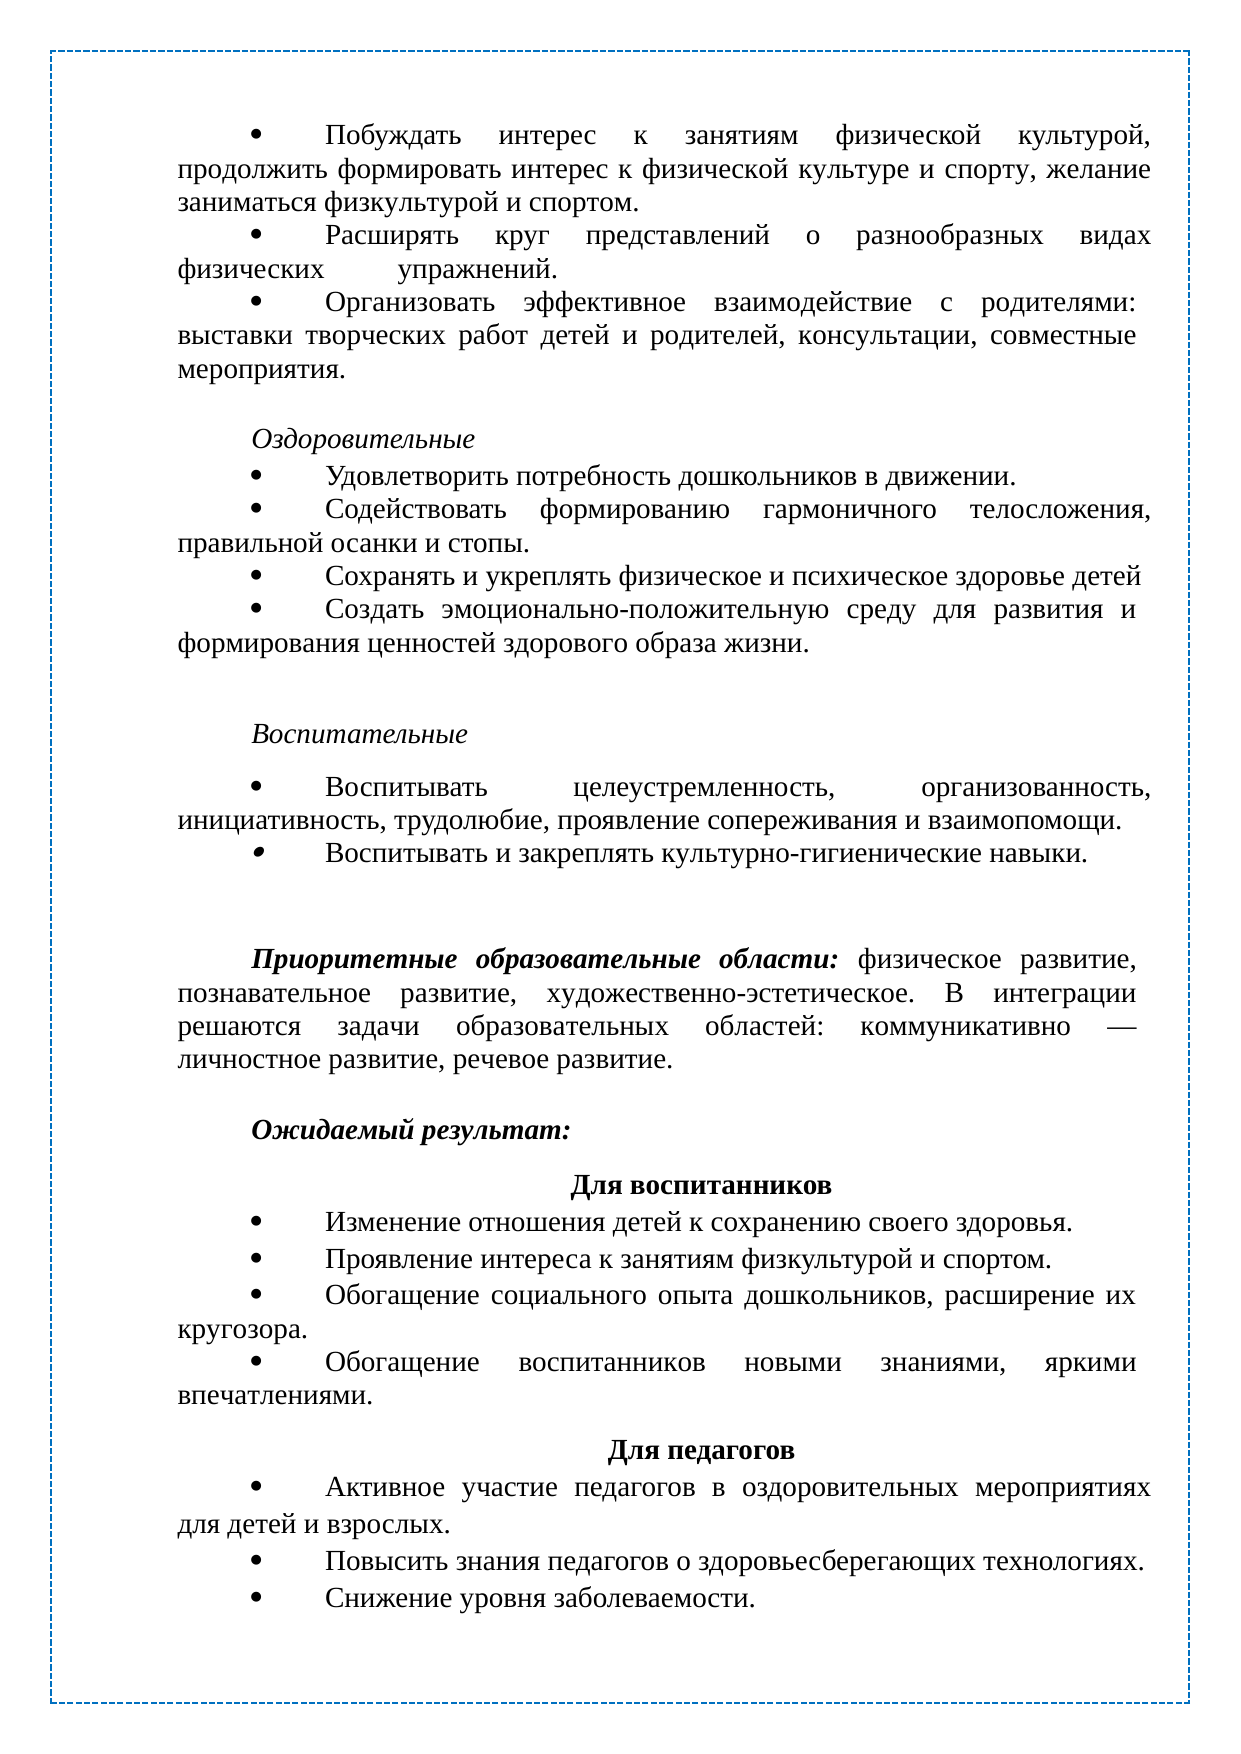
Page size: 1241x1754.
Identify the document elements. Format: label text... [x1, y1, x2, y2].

list Воспитывать и закреплять культурно-гигиенические навыки. [177, 836, 1152, 869]
list Изменение отношения детей к сохранению своего здоровья. [177, 1204, 1152, 1238]
list Содействовать формированию гармоничного телосложения, правильной осанки и стопы. [177, 491, 1152, 558]
list Создать эмоционально-положительную среду для развития и формирования ценностей здорового образа жизни. [177, 592, 1137, 659]
list Снижение уровня заболеваемости. [177, 1580, 1152, 1614]
list Воспитывать целеустремленность, организованность, инициативность, трудолюбие, проявление сопереживания и взаимопомощи. [177, 769, 1152, 836]
list Побуждать интерес к занятиям физической культурой, продолжить формировать интерес к физической культуре и спорту, желание заниматься физкультурой и спортом. [177, 118, 1152, 218]
text Для воспитанников [177, 1167, 1152, 1201]
text Оздоровительные [177, 422, 1122, 456]
list Обогащение социального опыта дошкольников, расширение их кругозора. [177, 1278, 1137, 1345]
list Расширять круг представлений о разнообразных видах физических упражнений. [177, 218, 1152, 285]
list Повысить знания педагогов о здоровьесберегающих технологиях. [177, 1543, 1152, 1577]
list Обогащение воспитанников новыми знаниями, яркими впечатлениями. [177, 1345, 1137, 1411]
list Проявление интереса к занятиям физкультурой и спортом. [177, 1241, 1152, 1275]
list Удовлетворить потребность дошкольников в движении. [177, 458, 1152, 491]
list Организовать эффективное взаимодействие с родителями: выставки творческих работ детей и родителей, консультации, совместные мероприятия. [177, 285, 1137, 385]
text Для педагогов [177, 1432, 1152, 1466]
text Ожидаемый результат: [177, 1113, 1152, 1146]
list Сохранять и укреплять физическое и психическое здоровье детей [177, 558, 1152, 592]
list Активное участие педагогов в оздоровительных мероприятиях для детей и взрослых. [177, 1469, 1152, 1540]
text Воспитательные [177, 716, 1152, 749]
text Приоритетные образовательные области: физическое развитие, познавательное развитие, художественно-эстетическое. В интеграции решаются задачи образовательных областей: коммуникативно — личностное развитие, речевое развитие. [177, 942, 1137, 1076]
